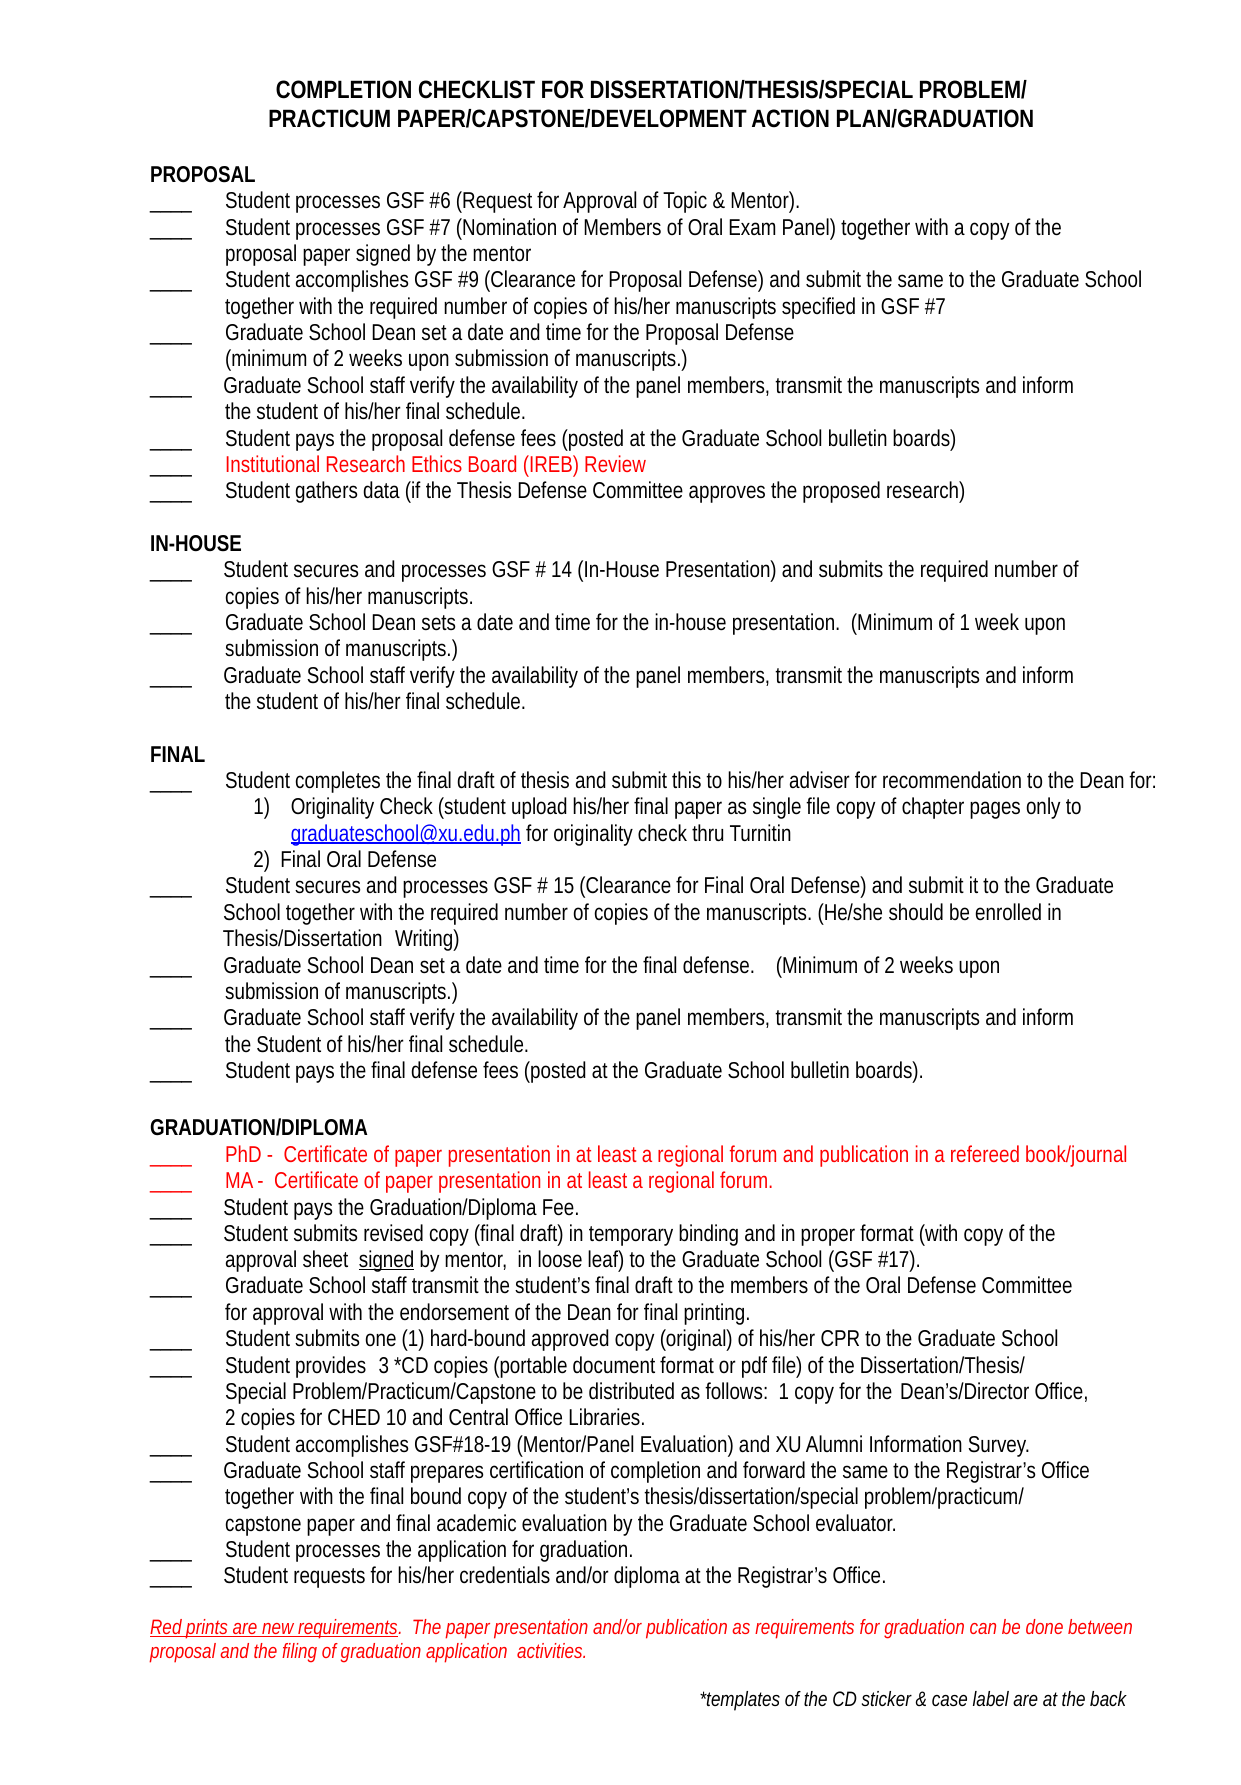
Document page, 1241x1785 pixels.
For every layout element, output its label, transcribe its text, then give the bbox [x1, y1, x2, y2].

list graduateschool@xu.edu.ph for originality check thru Turnitin [262, 820, 1153, 846]
text copies of his/her manuscripts. [150, 583, 1153, 609]
text Red prints are new requirements. The paper presentation and/or publication as requirements for graduation can be done between proposal and the filing of graduation application activities. [150, 1615, 1153, 1663]
text ____ Student processes the application for graduation. [150, 1536, 1153, 1562]
text ____ Student accomplishes GSF #9 (Clearance for Proposal Defense) and submit the same to the Graduate School together with the required number of copies of his/her manuscripts specified in GSF #7 [150, 266, 1153, 319]
text ____ Graduate School staff verify the availability of the panel members, transmit the manuscripts and inform [150, 662, 1153, 688]
text ____ Student completes the final draft of thesis and submit this to his/her adviser for recommendation to the Dean for: [150, 767, 1172, 793]
text ____ Student provides 3 *CD copies (portable document format or pdf file) of the Dissertation/Thesis/ [150, 1352, 1153, 1378]
text COMPLETION CHECKLIST FOR DISSERTATION/THESIS/SPECIAL PROBLEM/ [150, 75, 1153, 104]
text Special Problem/Practicum/Capstone to be distributed as follows: 1 copy for the Dean’s/Director Office, [148, 1378, 1153, 1404]
text ____ Graduate School Dean sets a date and time for the in-house presentation. (Minimum of 1 week upon submission of manuscripts.) [150, 609, 1153, 662]
text ____ Student submits revised copy (final draft) in temporary binding and in proper format (with copy of the [150, 1220, 1153, 1246]
text IN-HOUSE [150, 530, 1153, 556]
text ____ Student secures and processes GSF # 14 (In-House Presentation) and submits the required number of [150, 556, 1153, 583]
text ____ Institutional Research Ethics Board (IREB) Review [150, 451, 1153, 477]
text FINAL [150, 741, 1153, 767]
text 2) Final Oral Defense [253, 846, 1153, 872]
text the student of his/her final schedule. [150, 398, 1153, 424]
text PRACTICUM PAPER/CAPSTONE/DEVELOPMENT ACTION PLAN/GRADUATION [150, 104, 1153, 132]
text *templates of the CD sticker & case label are at the back [600, 1687, 1153, 1711]
text ____ Student pays the Graduation/Diploma Fee. [150, 1193, 1153, 1220]
text ____ Graduate School staff prepares certification of completion and forward the same to the Registrar’s Office [150, 1457, 1153, 1483]
text ____ Student processes GSF #7 (Nomination of Members of Oral Exam Panel) together with a copy of the [150, 214, 1153, 240]
text ____ MA - Certificate of paper presentation in at least a regional forum. [150, 1167, 1153, 1193]
list ____ Graduate School Dean set a date and time for the Proposal Defense [150, 319, 1153, 345]
text the student of his/her final schedule. [150, 688, 1153, 714]
text Thesis/Dissertation Writing) [150, 925, 1153, 952]
text ____ PhD - Certificate of paper presentation in at least a regional forum and publication in a refereed book/journal [150, 1141, 1153, 1167]
text submission of manuscripts.) [150, 978, 1153, 1004]
text capstone paper and final academic evaluation by the Graduate School evaluator. [150, 1510, 1153, 1536]
text proposal paper signed by the mentor [150, 240, 1153, 266]
text GRADUATION/DIPLOMA [150, 1114, 1153, 1141]
text (minimum of 2 weeks upon submission of manuscripts.) [150, 345, 1153, 372]
text ____ Graduate School Dean set a date and time for the final defense. (Minimum of 2 weeks upon [150, 952, 1153, 978]
text PROPOSAL [150, 161, 1153, 187]
text ____ Student accomplishes GSF#18-19 (Mentor/Panel Evaluation) and XU Alumni Information Survey. [150, 1431, 1153, 1457]
text together with the final bound copy of the student’s thesis/dissertation/special problem/practicum/ [150, 1483, 1153, 1510]
text ____ Student pays the final defense fees (posted at the Graduate School bulletin boards). [150, 1057, 1153, 1083]
text for approval with the endorsement of the Dean for final printing. [150, 1299, 1153, 1325]
text 2 copies for CHED 10 and Central Office Libraries. [150, 1404, 1153, 1431]
text ____ Graduate School staff verify the availability of the panel members, transmit the manuscripts and inform [150, 372, 1153, 398]
text the Student of his/her final schedule. [150, 1031, 1153, 1057]
text ____ Student pays the proposal defense fees (posted at the Graduate School bulletin boards) [150, 424, 1153, 451]
list Originality Check (student upload his/her final paper as single file copy of chapter pages only to [253, 793, 1153, 820]
text ____ Student gathers data (if the Thesis Defense Committee approves the proposed research) [150, 477, 1153, 503]
text approval sheet signed by mentor, in loose leaf) to the Graduate School (GSF #17). [150, 1246, 1153, 1272]
text ____ Graduate School staff verify the availability of the panel members, transmit the manuscripts and inform [150, 1004, 1153, 1031]
text ____ Student submits one (1) hard-bound approved copy (original) of his/her CPR to the Graduate School [150, 1325, 1153, 1352]
text ____ Student secures and processes GSF # 15 (Clearance for Final Oral Defense) and submit it to the Graduate [150, 872, 1153, 899]
text School together with the required number of copies of the manuscripts. (He/she should be enrolled in [150, 899, 1153, 925]
text ____ Graduate School staff transmit the student’s final draft to the members of the Oral Defense Committee [150, 1272, 1153, 1299]
text ____ Student processes GSF #6 (Request for Approval of Topic & Mentor). [150, 187, 1153, 214]
text ____ Student requests for his/her credentials and/or diploma at the Registrar’s Office. [150, 1562, 1153, 1589]
